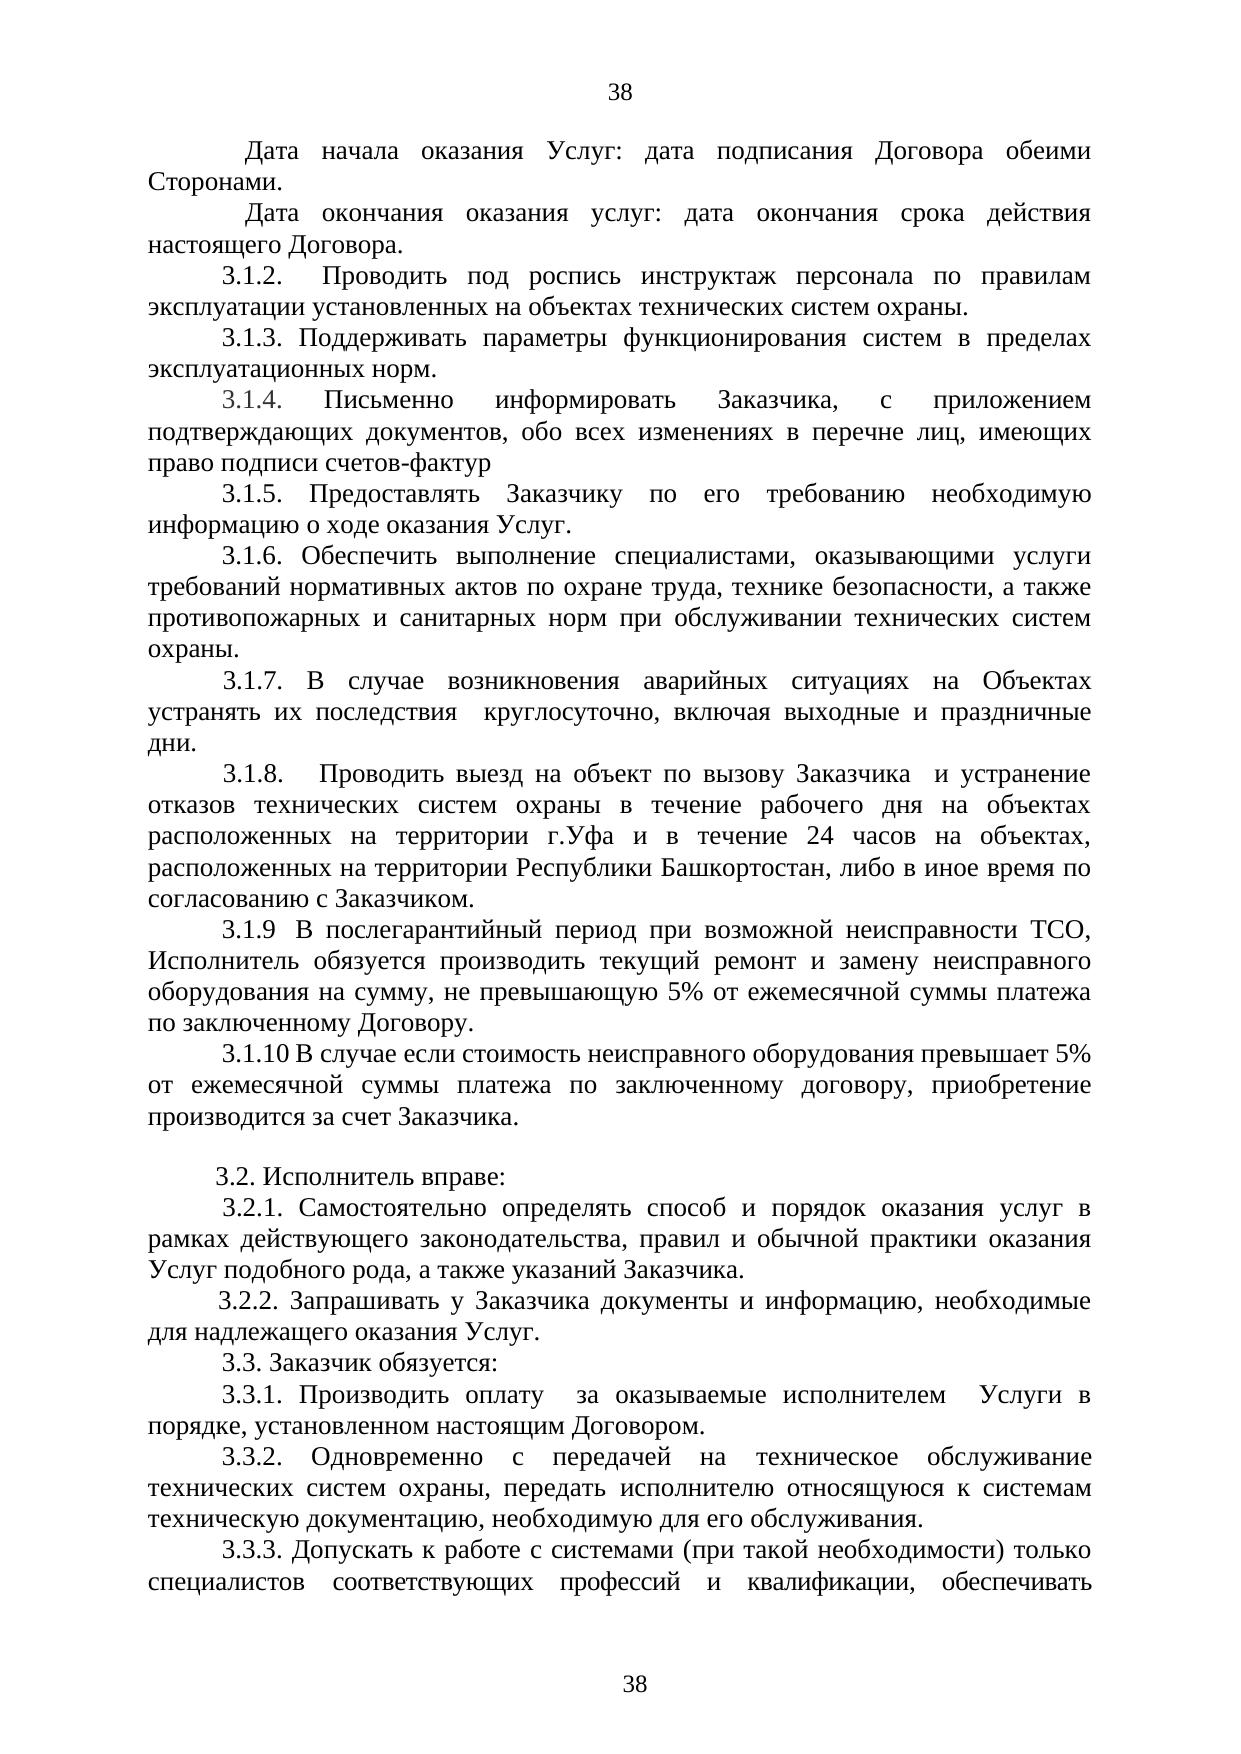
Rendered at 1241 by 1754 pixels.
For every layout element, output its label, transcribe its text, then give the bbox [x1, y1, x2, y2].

text Дата окончания оказания услуг: дата окончания срока действия настоящего Договора. [148, 197, 1092, 259]
text 3.1.8. Проводить выезд на объект по вызову Заказчика и устранение отказов технических систем охраны в течение рабочего дня на объектах расположенных на территории г.Уфа и в течение 24 часов на объектах, расположенных на территории Республики Башкортостан, либо в иное время по согласованию с Заказчиком. [148, 757, 1092, 913]
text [148, 1533, 1092, 1596]
text 3.2. Исполнитель вправе: [148, 1160, 1092, 1191]
list В послегарантийный период при возможной неисправности ТСО, Исполнитель обязуется производить текущий ремонт и замену неисправного оборудования на сумму, не превышающую 5% от ежемесячной суммы платежа по заключенному Договору. [148, 913, 1092, 1037]
text 3.3. Заказчик обязуется: [148, 1347, 1092, 1378]
list В случае если стоимость неисправного оборудования превышает 5% от ежемесячной суммы платежа по заключенному договору, приобретение производится за счет Заказчика. [148, 1037, 1092, 1131]
text 3.1.2. Проводить под роспись инструктаж персонала по правилам эксплуатации установленных на объектах технических систем охраны. [148, 259, 1092, 321]
text 3.1.6. Обеспечить выполнение специалистами, оказывающими услуги требований нормативных актов по охране труда, технике безопасности, а также противопожарных и санитарных норм при обслуживании технических систем охраны. [148, 539, 1092, 664]
text 3.1.5. Предоставлять Заказчику по его требованию необходимую информацию о ходе оказания Услуг. [148, 477, 1092, 539]
text 3.1.7. В случае возникновения аварийных ситуациях на Объектах устранять их последствия круглосуточно, включая выходные и праздничные дни. [148, 664, 1092, 757]
text 3.2.1. Самостоятельно определять способ и порядок оказания услуг в рамках действующего законодательства, правил и обычной практики оказания Услуг подобного рода, а также указаний Заказчика. [148, 1191, 1092, 1284]
text 3.2.2. Запрашивать у Заказчика документы и информацию, необходимые для надлежащего оказания Услуг. [148, 1284, 1092, 1347]
text 3.1.4. Письменно информировать Заказчика, с приложением подтверждающих документов, обо всех изменениях в перечне лиц, имеющих право подписи счетов-фактур [148, 383, 1092, 477]
text 3.3.2. Одновременно с передачей на техническое обслуживание технических систем охраны, передать исполнителю относящуюся к системам техническую документацию, необходимую для его обслуживания. [148, 1440, 1092, 1533]
text 3.3.1. Производить оплату за оказываемые исполнителем Услуги в порядке, установленном настоящим Договором. [148, 1378, 1092, 1440]
text 3.1.3. Поддерживать параметры функционирования систем в пределах эксплуатационных норм. [148, 321, 1092, 383]
text Дата начала оказания Услуг: дата подписания Договора обеими Сторонами. [148, 134, 1092, 197]
